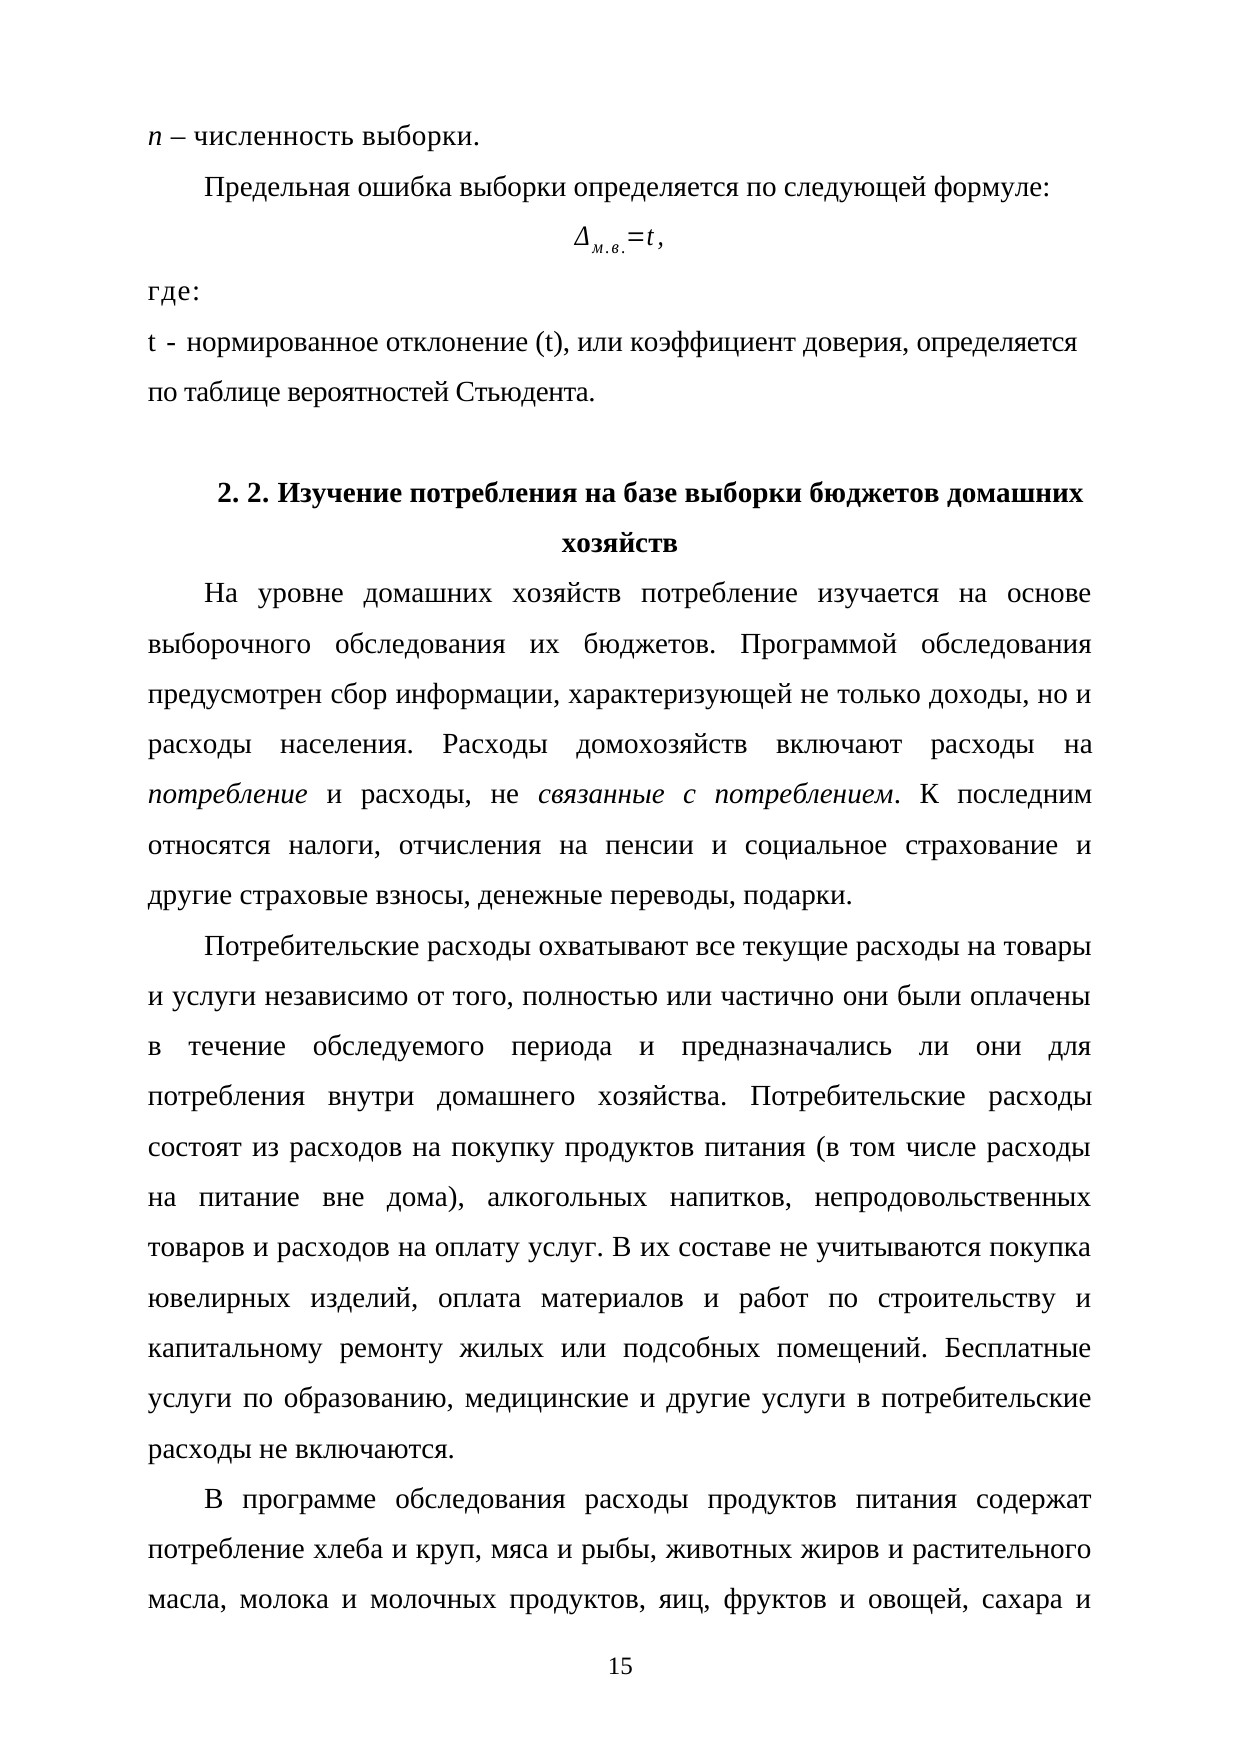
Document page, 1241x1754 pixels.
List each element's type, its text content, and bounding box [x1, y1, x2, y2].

text 2. 2. Изучение потребления на базе выборки бюджетов домашних хозяйств [148, 475, 1092, 559]
text На уровне домашних хозяйств потребление изучается на основе выборочного обследования их бюджетов. Программой обследования предусмотрен сбор информации, характеризующей не только доходы, но и расходы населения. Расходы домохозяйств включают расходы на потребление и расходы, не связанные с потреблением. К последним относятся налоги, отчисления на пенсии и социальное страхование и другие страховые взносы, денежные переводы, подарки. [148, 575, 1092, 911]
text Предельная ошибка выборки определяется по следующей формуле: [148, 169, 1092, 203]
text п – численность выборки. [148, 118, 1092, 152]
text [148, 1481, 1092, 1615]
text где: [148, 273, 1092, 306]
text Потребительские расходы охватывают все текущие расходы на товары и услуги независимо от того, полностью или частично они были оплачены в течение обследуемого периода и предназначались ли они для потребления внутри домашнего хозяйства. Потребительские расходы состоят из расходов на покупку продуктов питания (в том числе расходы на питание вне дома), алкогольных напитков, непродовольственных товаров и расходов на оплату услуг. В их составе не учитываются покупка ювелирных изделий, оплата материалов и работ по строительству и капитальному ремонту жилых или подсобных помещений. Бесплатные услуги по образованию, медицинские и другие услуги в потребительские расходы не включаются. [148, 928, 1092, 1464]
text t - нормированное отклонение (t), или коэффициент доверия, определяется по таблице вероятностей Стьюдента. [148, 324, 1092, 408]
